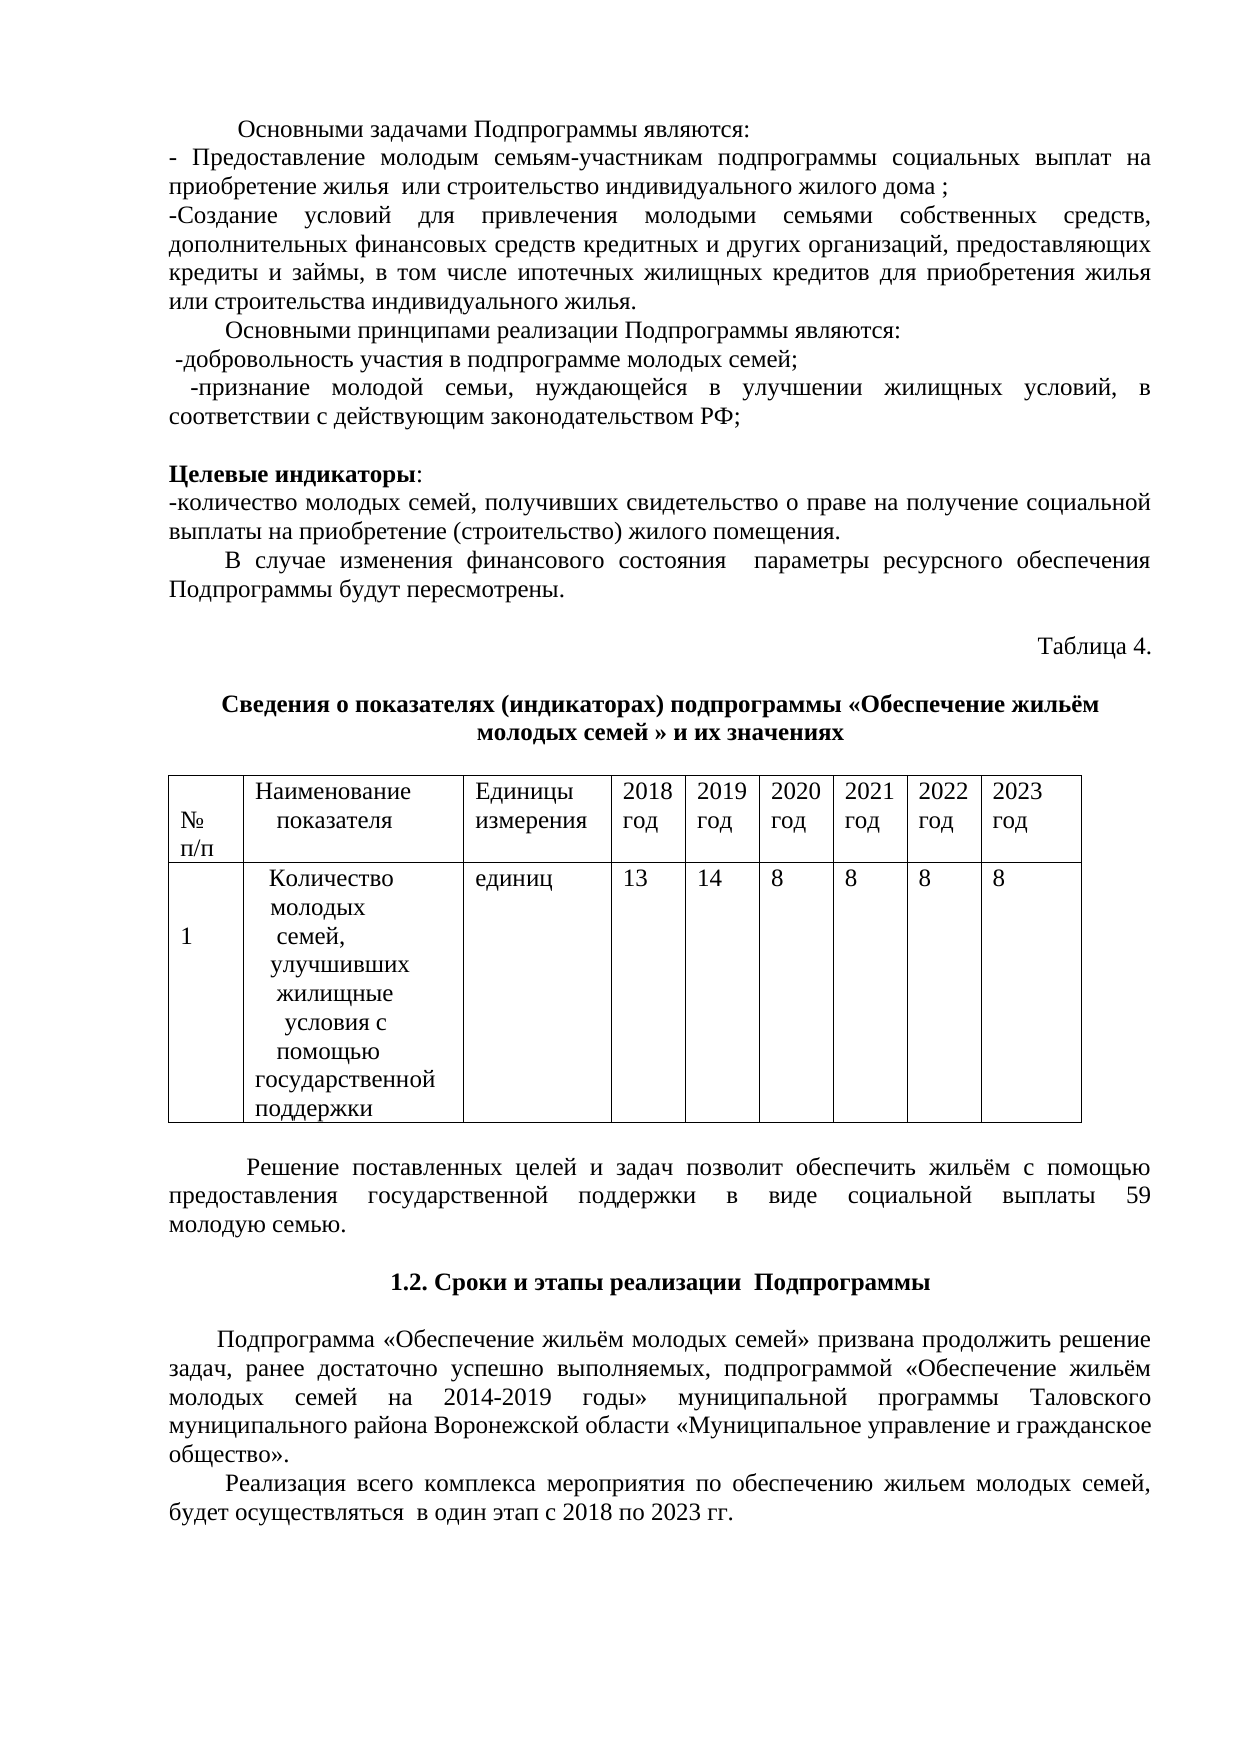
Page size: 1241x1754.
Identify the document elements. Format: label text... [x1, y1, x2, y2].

text Основными задачами Подпрограммы являются: [169, 114, 1152, 142]
text Целевые индикаторы: [169, 459, 1152, 487]
table_header 2022 год [908, 776, 981, 862]
table_cell 8 [908, 863, 981, 1122]
table_header 2018 год [612, 776, 685, 862]
text -Создание условий для привлечения молодыми семьями собственных средств, дополнительных финансовых средств кредитных и других организаций, предоставляющих кредиты и займы, в том числе ипотечных жилищных кредитов для приобретения жилья или строительства индивидуального жилья. [169, 200, 1152, 315]
table_cell 14 [686, 863, 759, 1122]
text Решение поставленных целей и задач позволит обеспечить жильём с помощью предоставления государственной поддержки в виде социальной выплаты 59 молодую семью. [169, 1152, 1152, 1238]
table_header 2019 год [686, 776, 759, 862]
text 1.2. Сроки и этапы реализации Подпрограммы [169, 1267, 1152, 1296]
text В случае изменения финансового состояния параметры ресурсного обеспечения Подпрограммы будут пересмотрены. [169, 545, 1152, 602]
text Сведения о показателях (индикаторах) подпрограммы «Обеспечение жильём молодых семей » и их значениях [169, 689, 1152, 746]
table_header 2020 год [760, 776, 833, 862]
table_cell единиц [464, 863, 611, 1122]
table_cell 8 [760, 863, 833, 1122]
table_cell 8 [834, 863, 907, 1122]
table_header № п/п [169, 776, 243, 862]
table_cell 13 [612, 863, 685, 1122]
table_header 2021 год [834, 776, 907, 862]
text Подпрограмма «Обеспечение жильём молодых семей» призвана продолжить решение задач, ранее достаточно успешно выполняемых, подпрограммой «Обеспечение жильём молодых семей на 2014-2019 годы» муниципальной программы Таловского муниципального района Воронежской области «Муниципальное управление и гражданское общество». [169, 1324, 1152, 1468]
text -количество молодых семей, получивших свидетельство о праве на получение социальной выплаты на приобретение (строительство) жилого помещения. [169, 487, 1152, 545]
text Таблица 4. [169, 631, 1152, 660]
text Реализация всего комплекса мероприятия по обеспечению жильем молодых семей, будет осуществляться в один этап с 2018 по 2023 гг. [169, 1468, 1152, 1526]
table_cell 8 [982, 863, 1081, 1122]
table_header Наименование показателя [244, 776, 463, 862]
text Основными принципами реализации Подпрограммы являются: [169, 315, 1152, 344]
table_cell Количество молодых семей, улучшивших жилищные условия с помощью государственной поддержки [244, 863, 463, 1122]
table_header 2023 год [982, 776, 1081, 862]
text -добровольность участия в подпрограмме молодых семей; [169, 344, 1152, 372]
text - Предоставление молодым семьям-участникам подпрограммы социальных выплат на приобретение жилья или строительство индивидуального жилого дома ; [169, 142, 1152, 200]
text -признание молодой семьи, нуждающейся в улучшении жилищных условий, в соответствии с действующим законодательством РФ; [169, 372, 1152, 430]
table_cell 1 [169, 863, 243, 1122]
table_header Единицы измерения [464, 776, 611, 862]
